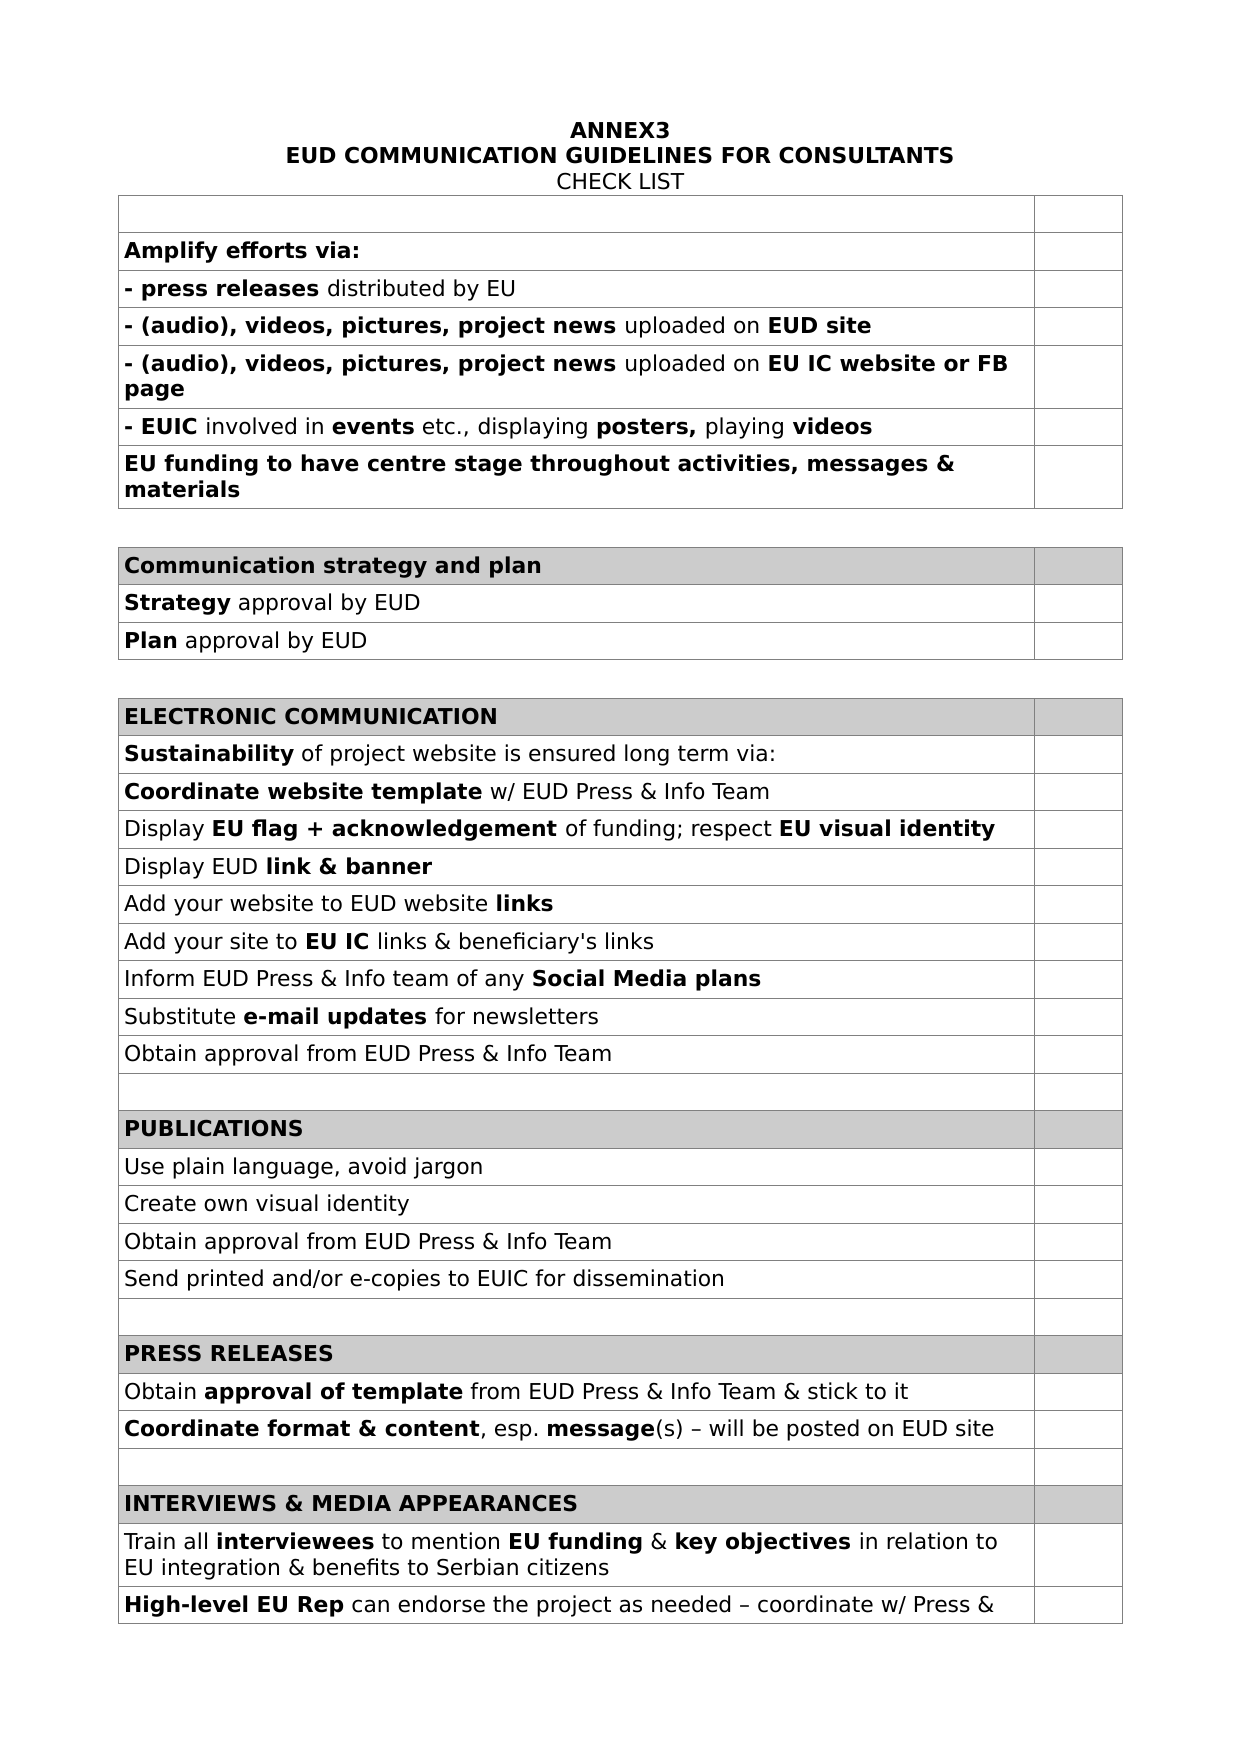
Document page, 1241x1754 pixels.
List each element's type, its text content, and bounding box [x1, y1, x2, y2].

table_cell Send printed and/or e-copies to EUIC for dissemination [119, 1261, 1034, 1298]
table_cell - press releases distributed by EU [119, 271, 1034, 307]
table_header ELECTRONIC COMMUNICATION [119, 699, 1034, 735]
table_cell Display EU flag + acknowledgement of funding; respect EU visual identity [119, 811, 1034, 848]
table_cell [1035, 1074, 1122, 1110]
table_cell [1035, 924, 1122, 960]
table_cell [1035, 1149, 1122, 1185]
table_cell [1035, 961, 1122, 998]
table_cell [1035, 1111, 1122, 1148]
table_cell [1035, 886, 1122, 923]
table_cell Plan approval by EUD [119, 623, 1034, 659]
table_cell [1035, 346, 1122, 408]
table_cell [119, 1299, 1034, 1335]
table_cell [1035, 271, 1122, 307]
table_cell [1035, 1374, 1122, 1410]
table_cell Inform EUD Press & Info team of any Social Media plans [119, 961, 1034, 998]
table_cell - EUIC involved in events etc., displaying posters, playing videos [119, 409, 1034, 445]
table_cell [1035, 1036, 1122, 1073]
text CHECK LIST [118, 169, 1122, 195]
table_cell [1035, 1449, 1122, 1485]
table_cell [119, 1449, 1034, 1485]
table_cell [1035, 308, 1122, 345]
table_cell [1035, 736, 1122, 773]
table_cell [1035, 1186, 1122, 1223]
table_cell Add your site to EU IC links & beneficiary's links [119, 924, 1034, 960]
table_cell Obtain approval from EUD Press & Info Team [119, 1036, 1034, 1073]
table_cell [1035, 1336, 1122, 1373]
table_cell Coordinate format & content, esp. message(s) – will be posted on EUD site [119, 1411, 1034, 1448]
table_cell Create own visual identity [119, 1186, 1034, 1223]
text ANNEX3 [118, 118, 1122, 144]
table_cell Use plain language, avoid jargon [119, 1149, 1034, 1185]
text EUD COMMUNICATION GUIDELINES FOR CONSULTANTS [118, 144, 1122, 169]
table_header Communication strategy and plan [119, 548, 1034, 584]
table_cell Obtain approval from EUD Press & Info Team [119, 1224, 1034, 1260]
table_header [1035, 548, 1122, 584]
table_cell [1035, 623, 1122, 659]
table_cell [1035, 233, 1122, 270]
table_cell [1035, 1524, 1122, 1586]
table_cell Strategy approval by EUD [119, 585, 1034, 622]
table_cell [1035, 1261, 1122, 1298]
table_header [1035, 699, 1122, 735]
table_cell [1035, 409, 1122, 445]
table_cell EU funding to have centre stage throughout activities, messages & materials [119, 446, 1034, 508]
table_cell [1035, 1587, 1122, 1623]
table_cell Coordinate website template w/ EUD Press & Info Team [119, 774, 1034, 810]
table_cell PRESS RELEASES [119, 1336, 1034, 1373]
table_cell [1035, 585, 1122, 622]
table_cell INTERVIEWS & MEDIA APPEARANCES [119, 1486, 1034, 1523]
table_cell [1035, 849, 1122, 885]
table_cell Amplify efforts via: [119, 233, 1034, 270]
table_cell [119, 1074, 1034, 1110]
table_cell [1035, 811, 1122, 848]
table_cell Add your website to EUD website links [119, 886, 1034, 923]
table_cell [1035, 999, 1122, 1035]
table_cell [119, 1587, 1034, 1623]
table_cell - (audio), videos, pictures, project news uploaded on EUD site [119, 308, 1034, 345]
table_cell [1035, 446, 1122, 508]
table_cell Display EUD link & banner [119, 849, 1034, 885]
table_cell Sustainability of project website is ensured long term via: [119, 736, 1034, 773]
table_cell Train all interviewees to mention EU funding & key objectives in relation to EU integration & benefits to Serbian citizens [119, 1524, 1034, 1586]
table_cell [1035, 774, 1122, 810]
table_cell [1035, 1299, 1122, 1335]
table_cell [1035, 1411, 1122, 1448]
table_cell [1035, 1224, 1122, 1260]
table_cell [1035, 1486, 1122, 1523]
table_header [119, 196, 1034, 232]
table_cell Substitute e-mail updates for newsletters [119, 999, 1034, 1035]
table_cell Obtain approval of template from EUD Press & Info Team & stick to it [119, 1374, 1034, 1410]
table_cell - (audio), videos, pictures, project news uploaded on EU IC website or FB page [119, 346, 1034, 408]
table_header [1035, 196, 1122, 232]
table_cell PUBLICATIONS [119, 1111, 1034, 1148]
